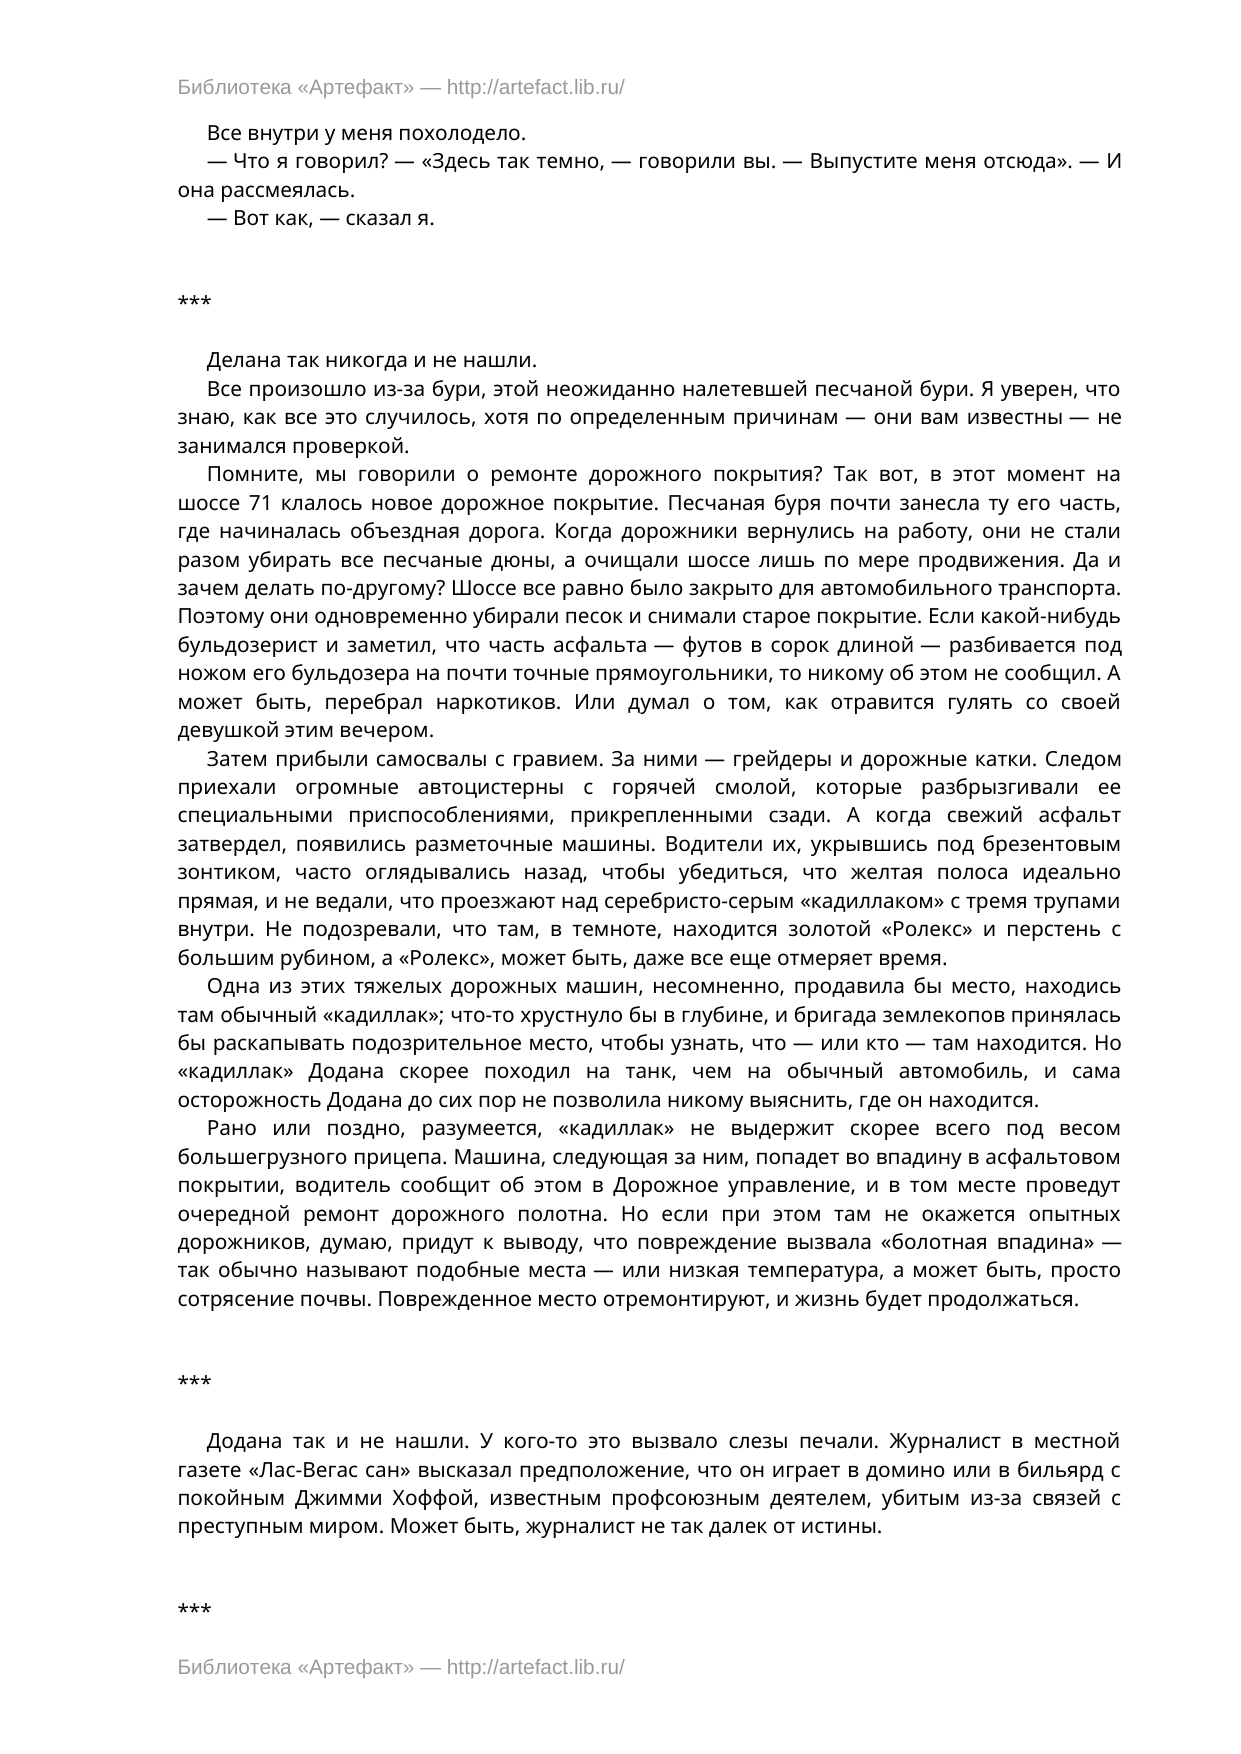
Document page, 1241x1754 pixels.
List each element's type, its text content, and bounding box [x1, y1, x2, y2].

text — Что я говорил? — «Здесь так темно, — говорили вы. — Выпустите меня отсюда». — И она рассмеялась. [177, 147, 1122, 203]
text *** [177, 1369, 1122, 1398]
text *** [177, 289, 1122, 317]
text Рано или поздно, разумеется, «кадиллак» не выдержит скорее всего под весом большегрузного прицепа. Машина, следующая за ним, попадет во впадину в асфальтовом покрытии, водитель сообщит об этом в Дорожное управление, и в том месте проведут очередной ремонт дорожного полотна. Но если при этом там не окажется опытных дорожников, думаю, придут к выводу, что повреждение вызвала «болотная впадина» — так обычно называют подобные места — или низкая температура, а может быть, просто сотрясение почвы. Поврежденное место отремонтируют, и жизнь будет продолжаться. [177, 1113, 1122, 1312]
text Все произошло из-за бури, этой неожиданно налетевшей песчаной бури. Я уверен, что знаю, как все это случилось, хотя по определенным причинам — они вам известны — не занимался проверкой. [177, 374, 1122, 459]
text Все внутри у меня похолодело. [177, 118, 1122, 147]
text Одна из этих тяжелых дорожных машин, несомненно, продавила бы место, находись там обычный «кадиллак»; что-то хрустнуло бы в глубине, и бригада землекопов принялась бы раскапывать подозрительное место, чтобы узнать, что — или кто — там находится. Но «кадиллак» Додана скорее походил на танк, чем на обычный автомобиль, и сама осторожность Додана до сих пор не позволила никому выяснить, где он находится. [177, 971, 1122, 1113]
text *** [177, 1597, 1122, 1625]
text — Вот как, — сказал я. [177, 203, 1122, 232]
text Додана так и не нашли. У кого-то это вызвало слезы печали. Журналист в местной газете «Лас-Вегас сан» высказал предположение, что он играет в домино или в бильярд с покойным Джимми Хоффой, известным профсоюзным деятелем, убитым из-за связей с преступным миром. Может быть, журналист не так далек от истины. [177, 1426, 1122, 1540]
text Затем прибыли самосвалы с гравием. За ними — грейдеры и дорожные катки. Следом приехали огромные автоцистерны с горячей смолой, которые разбрызгивали ее специальными приспособлениями, прикрепленными сзади. А когда свежий асфальт затвердел, появились разметочные машины. Водители их, укрывшись под брезентовым зонтиком, часто оглядывались назад, чтобы убедиться, что желтая полоса идеально прямая, и не ведали, что проезжают над серебристо-серым «кадиллаком» с тремя трупами внутри. Не подозревали, что там, в темноте, находится золотой «Ролекс» и перстень с большим рубином, а «Ролекс», может быть, даже все еще отмеряет время. [177, 744, 1122, 971]
text Помните, мы говорили о ремонте дорожного покрытия? Так вот, в этот момент на шоссе 71 клалось новое дорожное покрытие. Песчаная буря почти занесла ту его часть, где начиналась объездная дорога. Когда дорожники вернулись на работу, они не стали разом убирать все песчаные дюны, а очищали шоссе лишь по мере продвижения. Да и зачем делать по-другому? Шоссе все равно было закрыто для автомобильного транспорта. Поэтому они одновременно убирали песок и снимали старое покрытие. Если какой-нибудь бульдозерист и заметил, что часть асфальта — футов в сорок длиной — разбивается под ножом его бульдозера на почти точные прямоугольники, то никому об этом не сообщил. А может быть, перебрал наркотиков. Или думал о том, как отравится гулять со своей девушкой этим вечером. [177, 459, 1122, 744]
text Делана так никогда и не нашли. [177, 346, 1122, 374]
